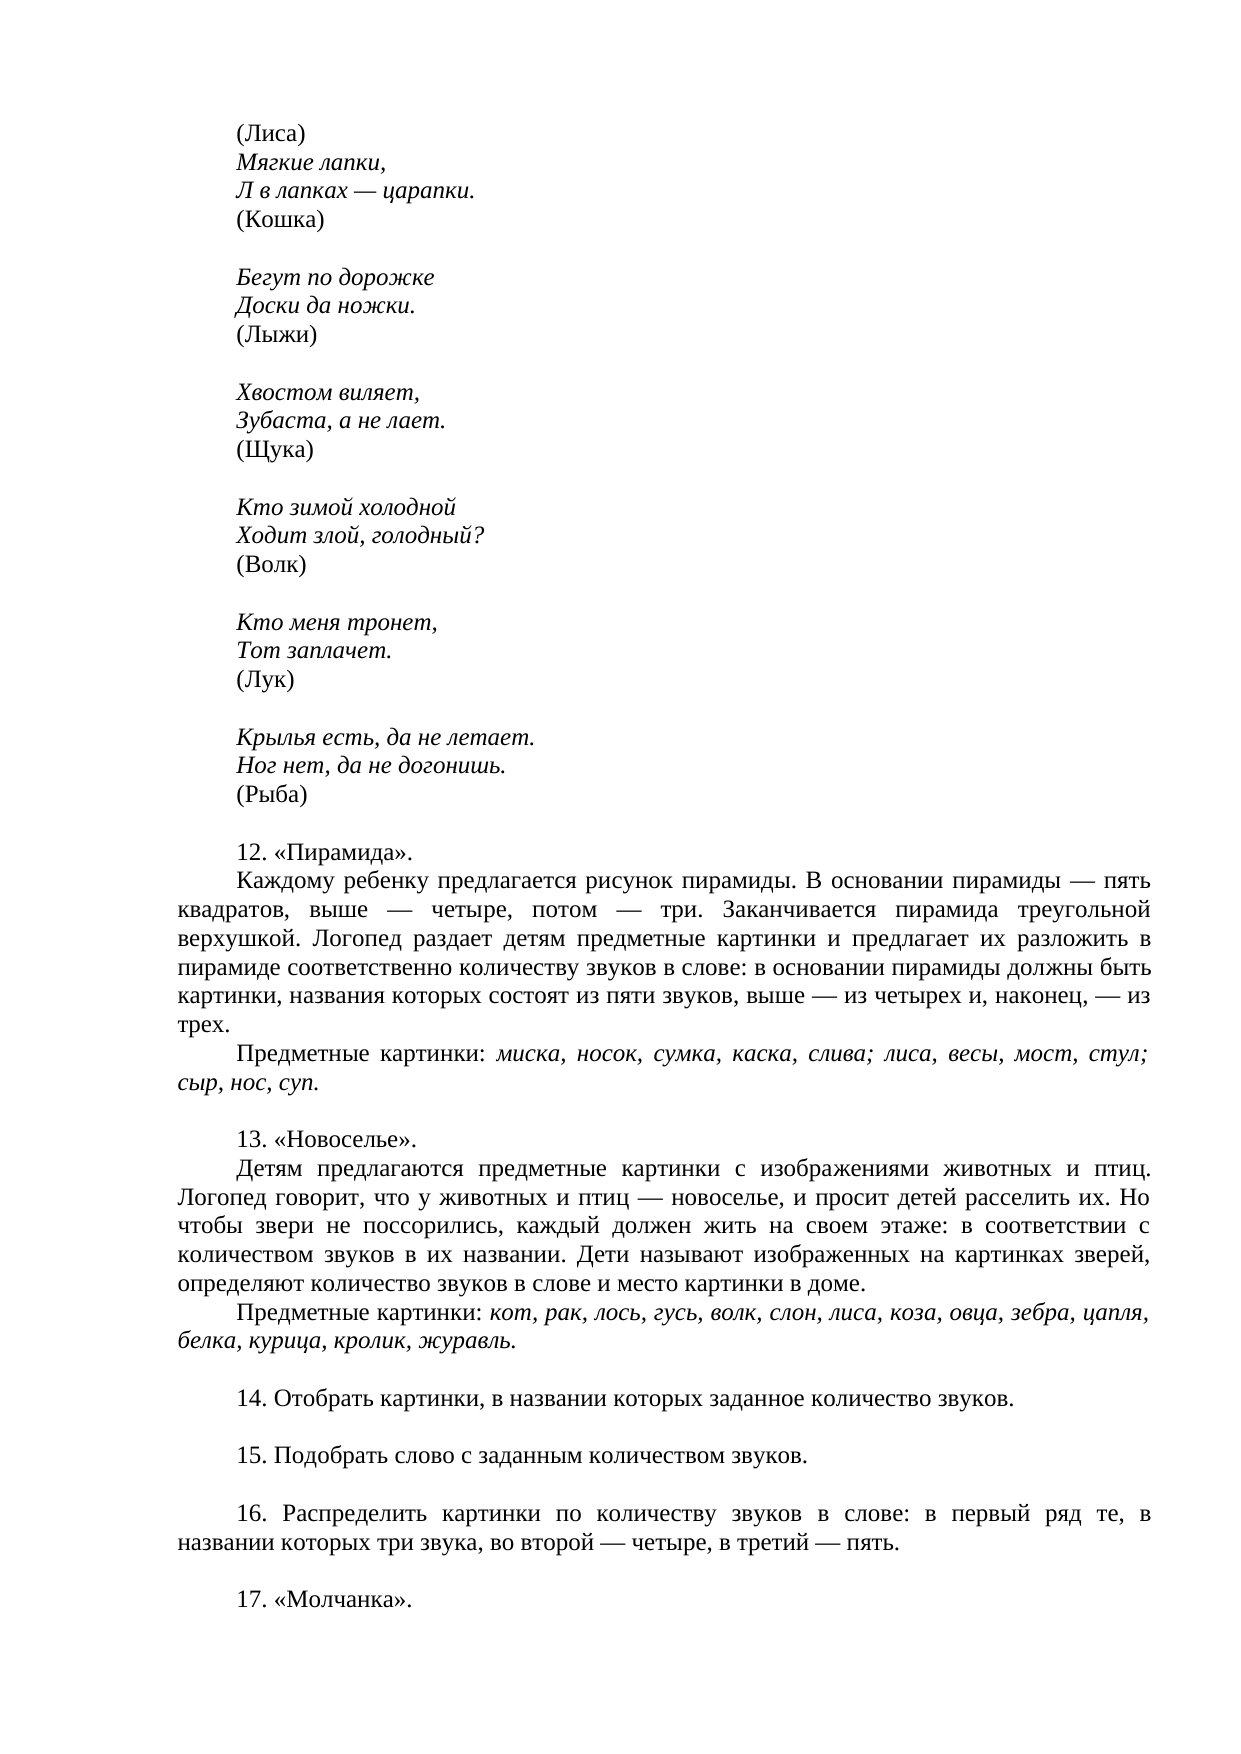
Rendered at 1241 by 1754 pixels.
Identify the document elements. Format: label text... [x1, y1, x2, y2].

text 13. «Новоселье». [177, 1124, 1152, 1153]
text (Рыба) [236, 779, 1152, 808]
text (Волк) [236, 549, 1152, 578]
text (Лук) [236, 664, 1152, 693]
text (Щука) [236, 434, 1152, 463]
text 16. Распределить картинки по количеству звуков в слове: в первый ряд те, в названии которых три звука, во второй — четыре, в третий — пять. [177, 1498, 1152, 1556]
text Крылья есть, да не летает. Ног нет, да не догонишь. [236, 722, 1152, 779]
text Мягкие лапки, Л в лапках — царапки. [236, 147, 1152, 204]
text Хвостом виляет, Зубаста, а не лает. [236, 377, 1152, 434]
text Кто зимой холодной Ходит злой, голодный? [236, 492, 1152, 549]
text Бегут по дорожке Доски да ножки. [236, 262, 1152, 319]
text 12. «Пирамида». [177, 837, 1152, 866]
text (Лиса) [236, 118, 1152, 147]
text Детям предлагаются предметные картинки с изображениями животных и птиц. Логопед говорит, что у животных и птиц — новоселье, и просит детей расселить их. Но чтобы звери не поссорились, каждый должен жить на своем этаже: в соответствии с количеством звуков в их названии. Дети называют изображенных на картинках зверей, определяют количество звуков в слове и место картинки в доме. [177, 1153, 1152, 1297]
text Каждому ребенку предлагается рисунок пирамиды. В основании пирамиды — пять квадратов, выше — четыре, потом — три. Заканчивается пирамида треугольной верхушкой. Логопед раздает детям предметные картинки и предлагает их разложить в пирамиде соответственно количеству звуков в слове: в основании пирамиды должны быть картинки, названия которых состоят из пяти звуков, выше — из четырех и, наконец, — из трех. [177, 866, 1152, 1038]
text Кто меня тронет, Тот заплачет. [236, 607, 1152, 664]
text 15. Подобрать слово с заданным количеством звуков. [177, 1441, 1152, 1469]
text Предметные картинки: миска, носок, сумка, каска, слива; лиса, весы, мост, стул; сыр, нос, суп. [177, 1038, 1152, 1096]
text (Лыжи) [236, 319, 1152, 348]
text 14. Отобрать картинки, в названии которых заданное количество звуков. [177, 1383, 1152, 1412]
text (Кошка) [236, 204, 1152, 233]
text Предметные картинки: кот, рак, лось, гусь, волк, слон, лиса, коза, овца, зебра, цапля, белка, курица, кролик, журавль. [177, 1297, 1152, 1354]
text 17. «Молчанка». [177, 1584, 1152, 1613]
